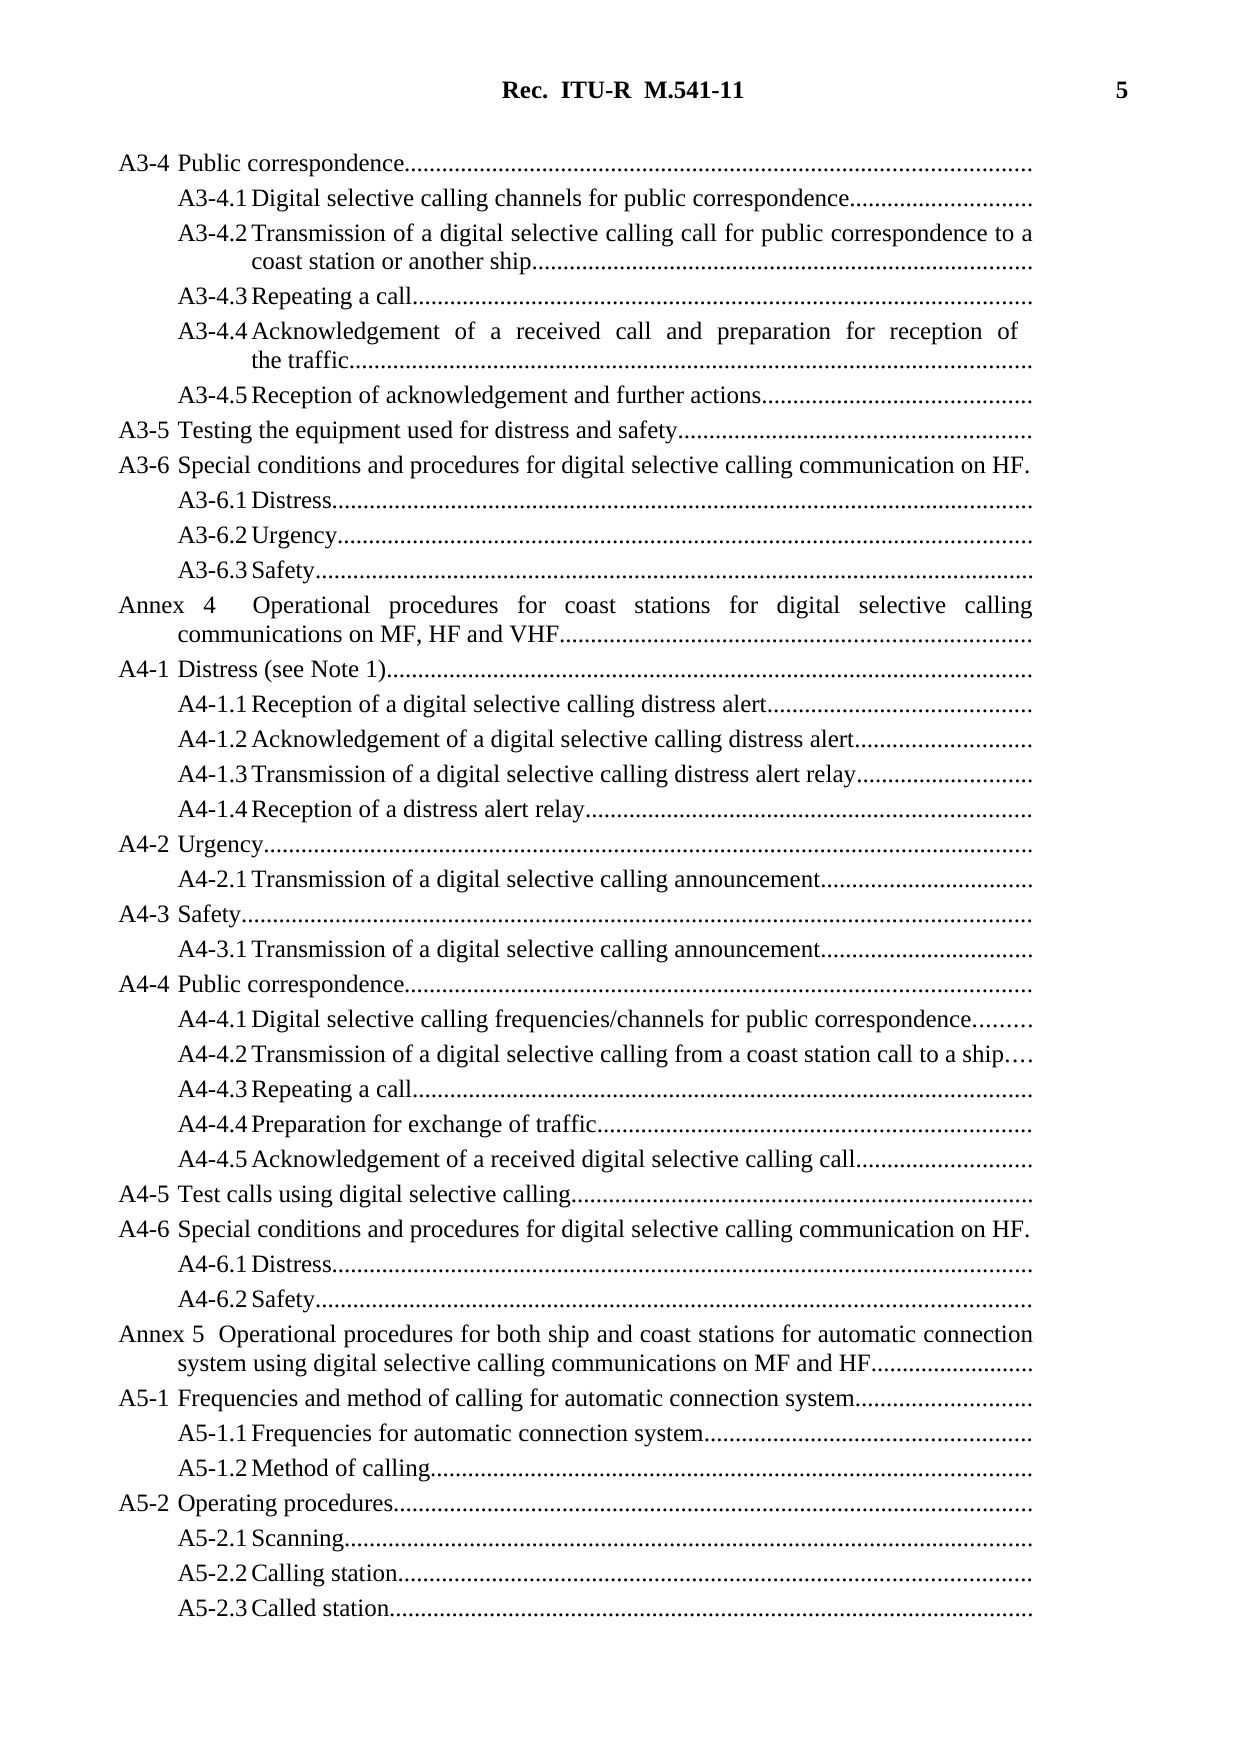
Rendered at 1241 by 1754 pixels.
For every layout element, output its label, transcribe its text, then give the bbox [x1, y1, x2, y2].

text A4-4.5 Acknowledgement of a received digital selective calling call 30 [177, 1144, 1033, 1173]
text A4-6.2 Safety 31 [177, 1284, 1033, 1313]
text A3-4 Public correspondence 21 [118, 148, 1033, 176]
text A4-3.1 Transmission of a digital selective calling announcement 29 [177, 934, 1033, 963]
text A3-6.2 Urgency 25 [177, 520, 1033, 549]
text A3-4.4 Acknowledgement of a received call and preparation for reception of the traffic 22 [177, 316, 1033, 374]
text A4-5 Test calls using digital selective calling 31 [118, 1179, 1033, 1208]
text A3-6.1 Distress 23 [177, 485, 1033, 514]
text A4-2 Urgency 28 [118, 829, 1033, 858]
text A5-2.2 Calling station 34 [177, 1558, 1033, 1586]
text A4-4 Public correspondence 29 [118, 969, 1033, 998]
text A4-6 Special conditions and procedures for digital selective calling communication on HF 31 [118, 1214, 1033, 1243]
text A3-6 Special conditions and procedures for digital selective calling communication on HF 23 [118, 450, 1033, 479]
text A4-4.4 Preparation for exchange of traffic 30 [177, 1109, 1033, 1138]
text A4-1.2 Acknowledgement of a digital selective calling distress alert 27 [177, 724, 1033, 753]
text A3-6.3 Safety 26 [177, 555, 1033, 584]
text A5-1 Frequencies and method of calling for automatic connection system 33 [118, 1383, 1033, 1411]
text A5-2 Operating procedures 34 [118, 1488, 1033, 1516]
text A5-1.1 Frequencies for automatic connection system 33 [177, 1418, 1033, 1446]
text A3-5 Testing the equipment used for distress and safety 22 [118, 415, 1033, 444]
text A4-6.1 Distress 31 [177, 1249, 1033, 1278]
text Annex 5 Operational procedures for both ship and coast stations for automatic connection system using digital selective calling communications on MF and HF 32 [118, 1319, 1033, 1376]
text A4-4.1 Digital selective calling frequencies/channels for public correspondence 29 [177, 1004, 1033, 1033]
text A4-1 Distress (see Note 1) 27 [118, 654, 1033, 683]
text A4-1.4 Reception of a distress alert relay 28 [177, 794, 1033, 823]
text A4-1.1 Reception of a digital selective calling distress alert 27 [177, 689, 1033, 718]
text A4-1.3 Transmission of a digital selective calling distress alert relay 27 [177, 759, 1033, 788]
text A5-2.3 Called station 35 [177, 1593, 1033, 1621]
text A3-4.3 Repeating a call 22 [177, 281, 1033, 310]
text A3-4.5 Reception of acknowledgement and further actions 22 [177, 380, 1033, 409]
text A5-2.1 Scanning 34 [177, 1523, 1033, 1551]
text A3-4.1 Digital selective calling channels for public correspondence 21 [177, 183, 1033, 211]
text A4-4.3 Repeating a call 30 [177, 1074, 1033, 1103]
text A4-3 Safety 29 [118, 899, 1033, 928]
text A3-4.2 Transmission of a digital selective calling call for public correspondence to a coast station or another ship 21 [177, 218, 1033, 275]
text A5-1.2 Method of calling 34 [177, 1453, 1033, 1481]
text A4-2.1 Transmission of a digital selective calling announcement 28 [177, 864, 1033, 893]
text Annex 4 Operational procedures for coast stations for digital selective calling communications on MF, HF and VHF 27 [118, 590, 1033, 648]
text A4-4.2 Transmission of a digital selective calling from a coast station call to a ship 30 [177, 1039, 1033, 1068]
